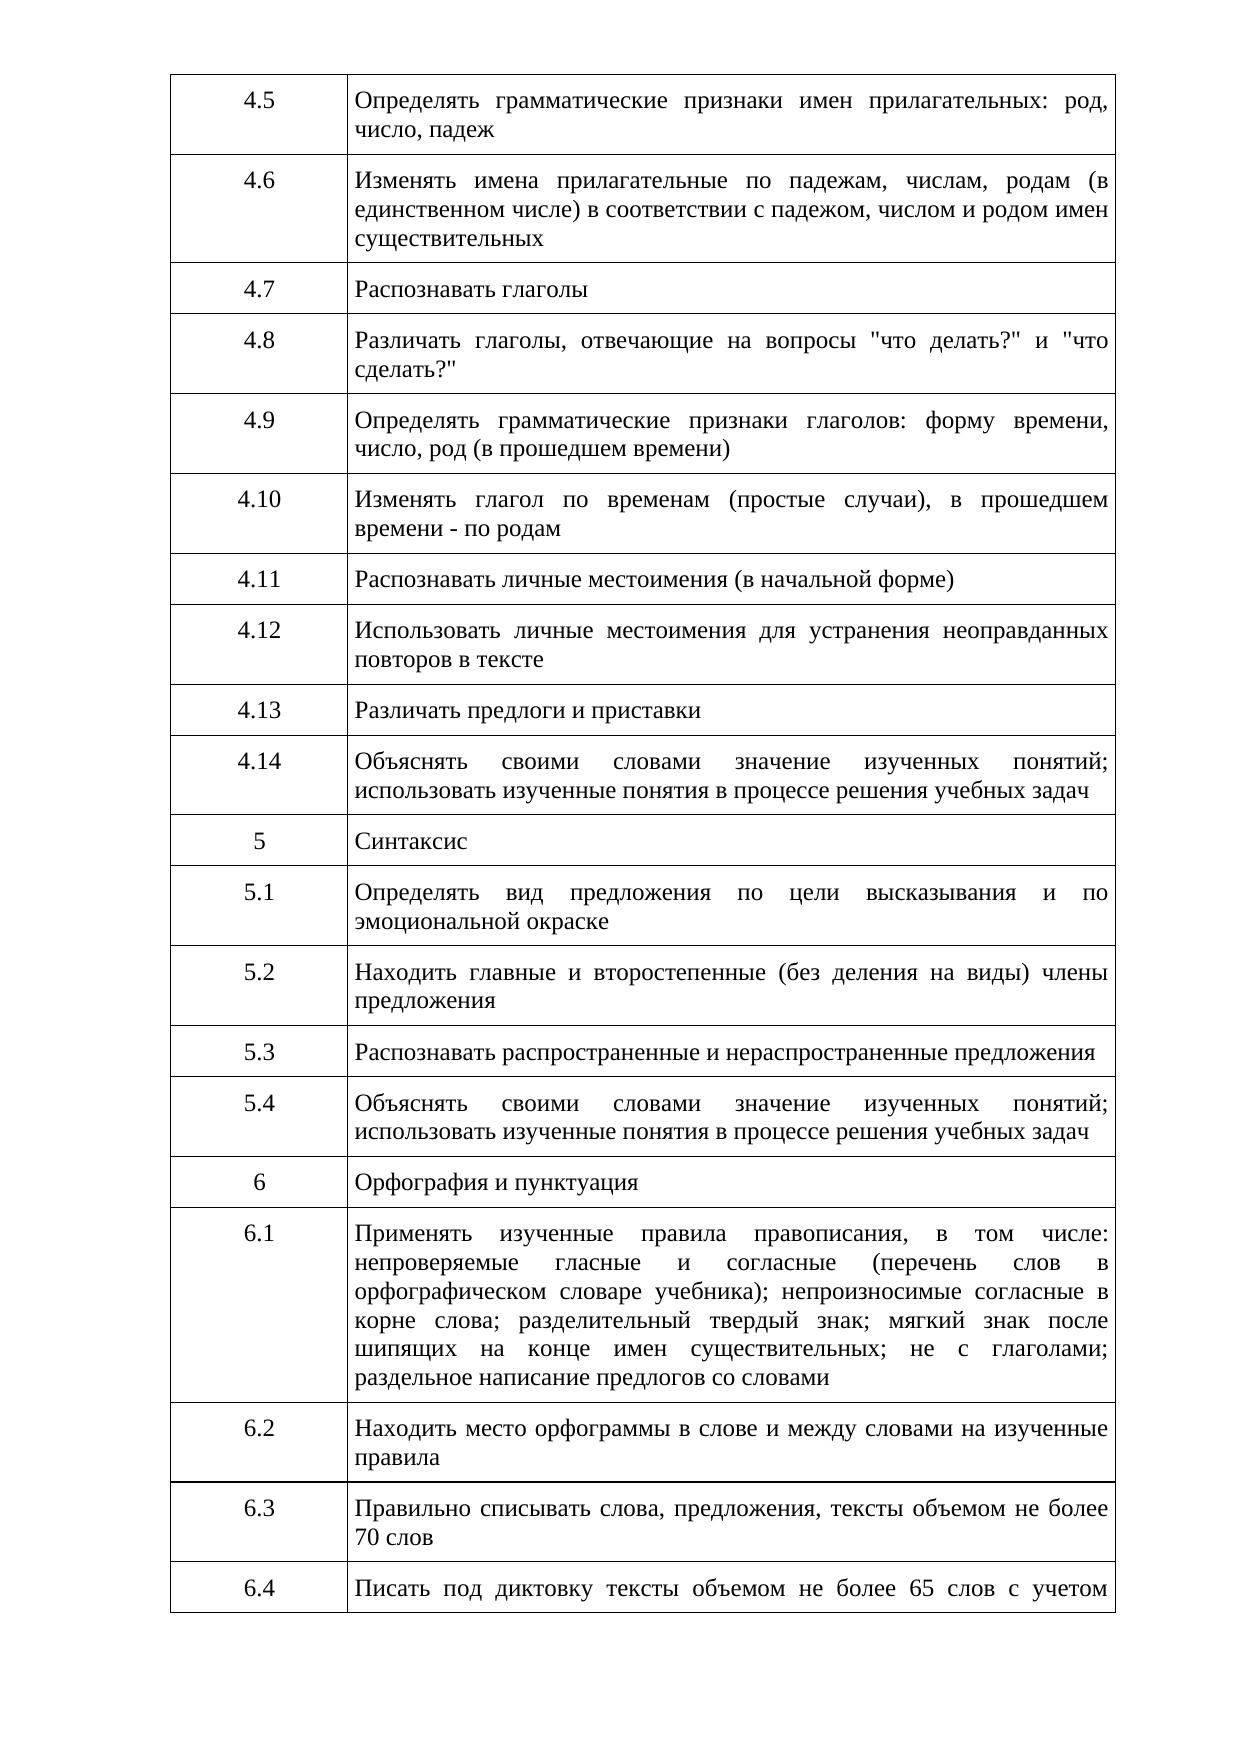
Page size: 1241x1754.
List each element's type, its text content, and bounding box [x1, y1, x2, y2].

table_cell Правильно списывать слова, предложения, тексты объемом не более 70 слов [348, 1483, 1115, 1561]
table_cell 5.3 [171, 1026, 347, 1076]
table_cell 4.7 [171, 263, 347, 313]
table_cell Распознавать глаголы [348, 263, 1115, 313]
table_cell Находить место орфограммы в слове и между словами на изученные правила [348, 1403, 1115, 1481]
table_cell Различать предлоги и приставки [348, 685, 1115, 734]
table_cell Объяснять своими словами значение изученных понятий; использовать изученные понятия в процессе решения учебных задач [348, 736, 1115, 814]
table_cell Определять грамматические признаки имен прилагательных: род, число, падеж [348, 75, 1115, 154]
table_cell 4.6 [171, 155, 347, 262]
table_cell 4.13 [171, 685, 347, 734]
table_cell 6.3 [171, 1483, 347, 1561]
table_cell 5.4 [171, 1077, 347, 1156]
table_cell 6.1 [171, 1208, 347, 1402]
table_cell 4.9 [171, 394, 347, 473]
table_cell 5.1 [171, 866, 347, 945]
table_cell 4.5 [171, 75, 347, 154]
table_cell 6.4 [171, 1562, 347, 1612]
table_cell Синтаксис [348, 815, 1115, 865]
table_cell Объяснять своими словами значение изученных понятий; использовать изученные понятия в процессе решения учебных задач [348, 1077, 1115, 1156]
table_cell 6.2 [171, 1403, 347, 1481]
table_cell Находить главные и второстепенные (без деления на виды) члены предложения [348, 946, 1115, 1025]
table_cell 4.12 [171, 605, 347, 683]
table_cell 5.2 [171, 946, 347, 1025]
table_cell 4.11 [171, 554, 347, 604]
table_cell Использовать личные местоимения для устранения неоправданных повторов в тексте [348, 605, 1115, 683]
table_cell 6 [171, 1157, 347, 1207]
table_cell 4.8 [171, 314, 347, 393]
table_cell 4.10 [171, 474, 347, 553]
table_cell Распознавать распространенные и нераспространенные предложения [348, 1026, 1115, 1076]
table_cell Изменять глагол по временам (простые случаи), в прошедшем времени - по родам [348, 474, 1115, 553]
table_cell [348, 1562, 1115, 1612]
table_cell Орфография и пунктуация [348, 1157, 1115, 1207]
table_cell Применять изученные правила правописания, в том числе: непроверяемые гласные и согласные (перечень слов в орфографическом словаре учебника); непроизносимые согласные в корне слова; разделительный твердый знак; мягкий знак после шипящих на конце имен существительных; не с глаголами; раздельное написание предлогов со словами [348, 1208, 1115, 1402]
table_cell 5 [171, 815, 347, 865]
table_cell Изменять имена прилагательные по падежам, числам, родам (в единственном числе) в соответствии с падежом, числом и родом имен существительных [348, 155, 1115, 262]
table_cell Определять вид предложения по цели высказывания и по эмоциональной окраске [348, 866, 1115, 945]
table_cell Различать глаголы, отвечающие на вопросы "что делать?" и "что сделать?" [348, 314, 1115, 393]
table_cell Определять грамматические признаки глаголов: форму времени, число, род (в прошедшем времени) [348, 394, 1115, 473]
table_cell Распознавать личные местоимения (в начальной форме) [348, 554, 1115, 604]
table_cell 4.14 [171, 736, 347, 814]
